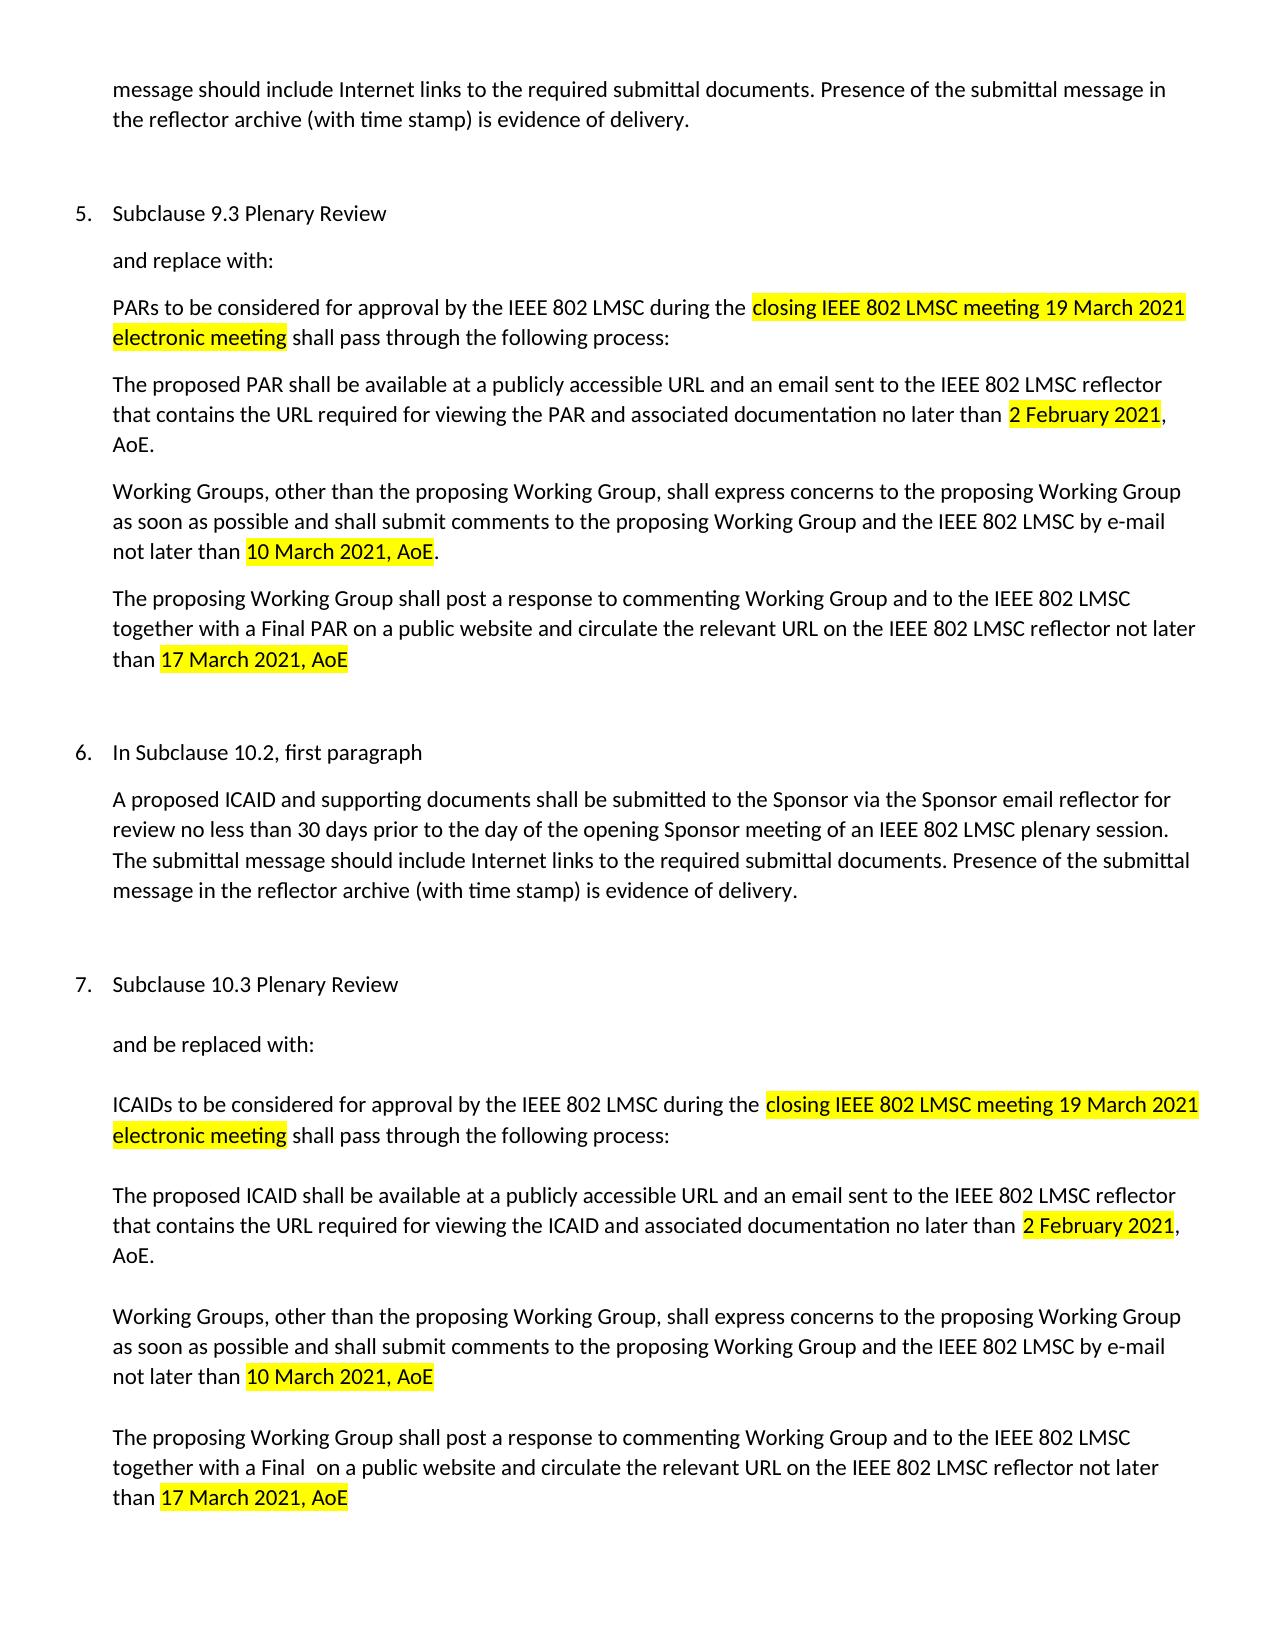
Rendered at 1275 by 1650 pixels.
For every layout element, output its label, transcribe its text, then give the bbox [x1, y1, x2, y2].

list In Subclause 10.2, first paragraph [75, 738, 1200, 767]
text and replace with: [112, 246, 1200, 274]
list Subclause 9.3 Plenary Review [75, 199, 1200, 227]
text PARs to be considered for approval by the IEEE 802 LMSC during the closing IEEE 802 LMSC meeting 19 March 2021 electronic meeting shall pass through the following process: [112, 293, 1200, 351]
text The proposing Working Group shall post a response to commenting Working Group and to the IEEE 802 LMSC together with a Final PAR on a public website and circulate the relevant URL on the IEEE 802 LMSC reflector not later than 17 March 2021, AoE [112, 584, 1200, 673]
text A proposed ICAID and supporting documents shall be submitted to the Sponsor via the Sponsor email reflector for review no less than 30 days prior to the day of the opening Sponsor meeting of an IEEE 802 LMSC plenary session. The submittal message should include Internet links to the required submittal documents. Presence of the submittal message in the reflector archive (with time stamp) is evidence of delivery. [112, 785, 1200, 904]
text The proposed PAR shall be available at a publicly accessible URL and an email sent to the IEEE 802 LMSC reflector that contains the URL required for viewing the PAR and associated documentation no later than 2 February 2021, AoE. [112, 370, 1200, 458]
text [112, 75, 1200, 133]
list Subclause 10.3 Plenary Review and be replaced with: ICAIDs to be considered for approval by the IEEE 802 LMSC during the closing IEEE 802 LMSC meeting 19 March 2021 electronic meeting shall pass through the following process: The proposed ICAID shall be available at a publicly accessible URL and an email sent to the IEEE 802 LMSC reflector that contains the URL required for viewing the ICAID and associated documentation no later than 2 February 2021, AoE. Working Groups, other than the proposing Working Group, shall express concerns to the proposing Working Group as soon as possible and shall submit comments to the proposing Working Group and the IEEE 802 LMSC by e-mail not later than 10 March 2021, AoE The proposing Working Group shall post a response to commenting Working Group and to the IEEE 802 LMSC together with a Final on a public website and circulate the relevant URL on the IEEE 802 LMSC reflector not later than 17 March 2021, AoE [75, 970, 1200, 1511]
text Working Groups, other than the proposing Working Group, shall express concerns to the proposing Working Group as soon as possible and shall submit comments to the proposing Working Group and the IEEE 802 LMSC by e-mail not later than 10 March 2021, AoE. [112, 477, 1200, 566]
